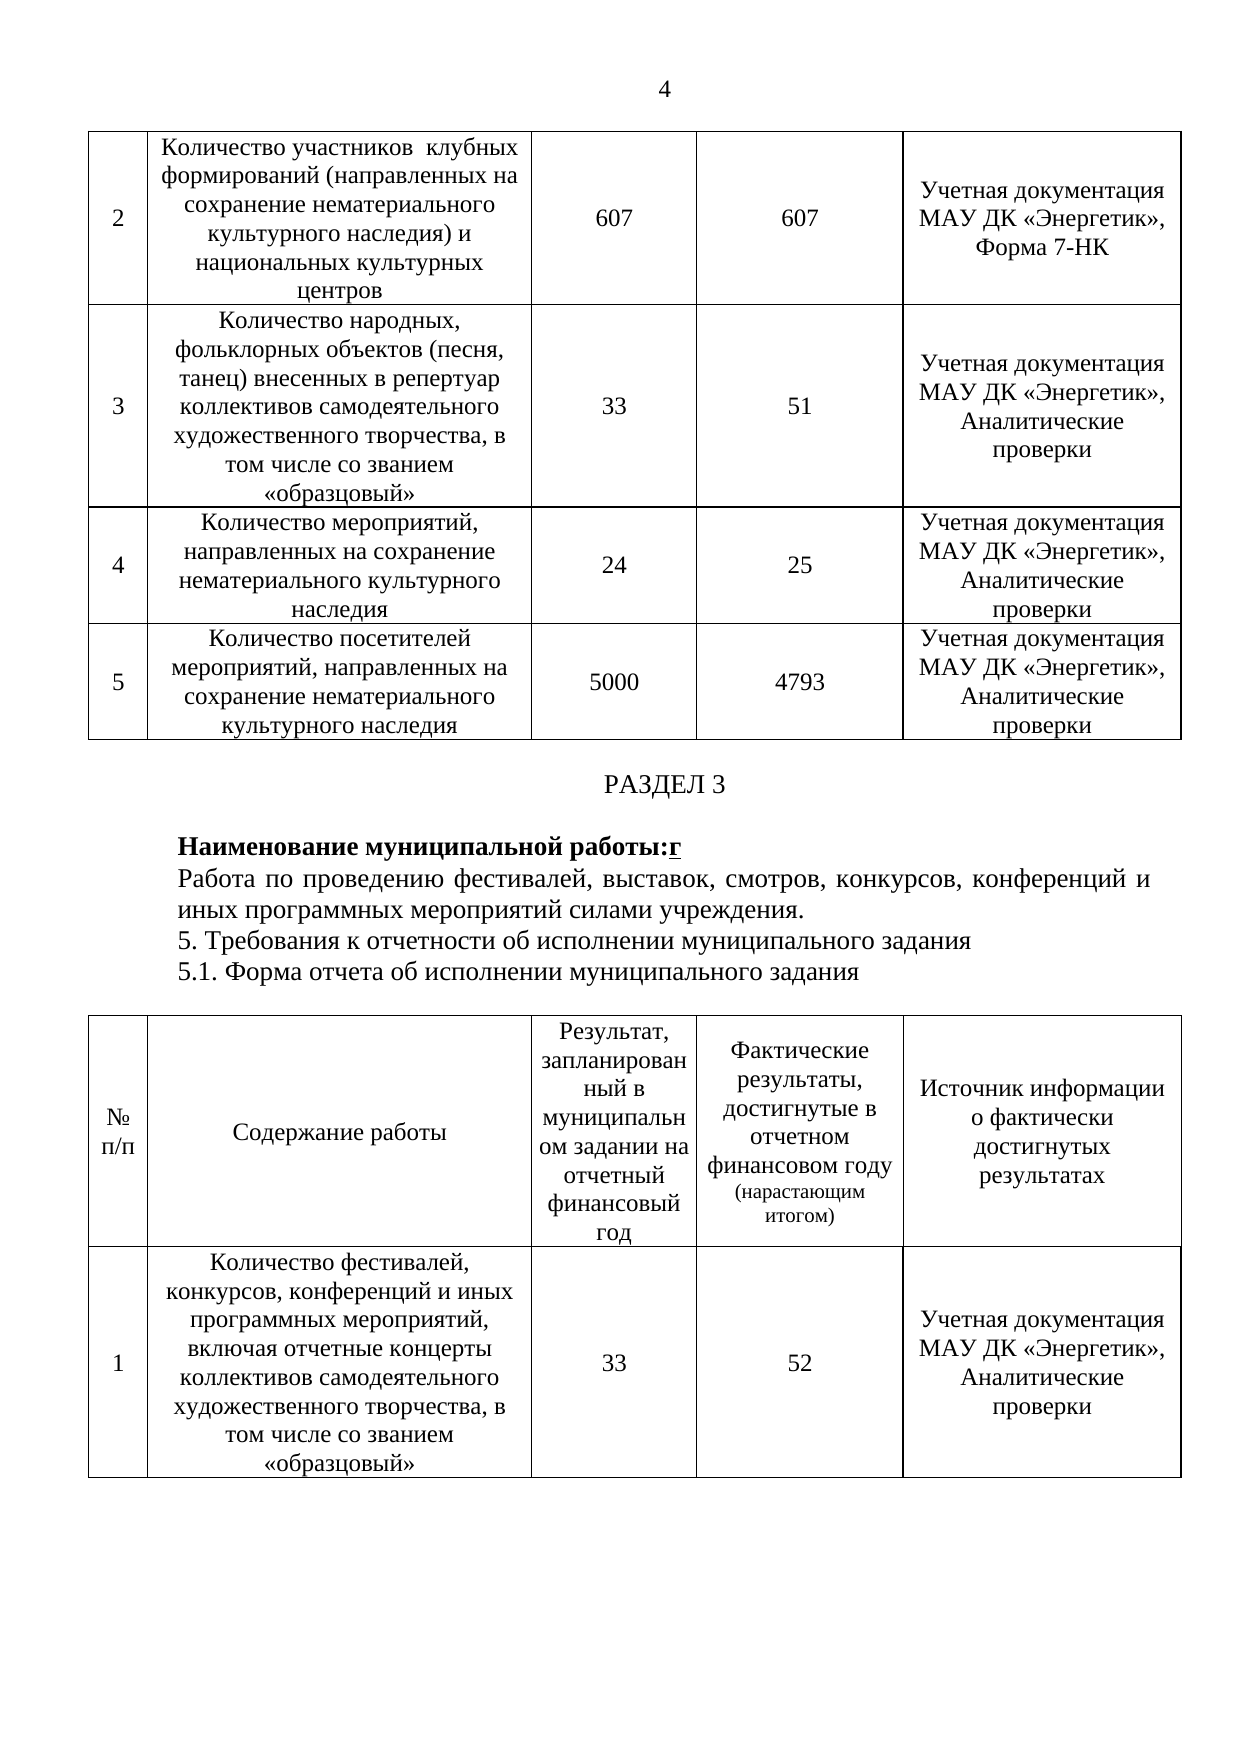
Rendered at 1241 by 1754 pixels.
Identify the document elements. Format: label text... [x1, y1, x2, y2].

table_cell 52 [697, 1247, 902, 1477]
table_cell Количество участников клубных формирований (направленных на сохранение нематериального культурного наследия) и национальных культурных центров [148, 132, 531, 304]
table_cell 24 [532, 508, 696, 622]
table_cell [904, 1247, 1180, 1477]
table_cell 51 [697, 305, 902, 506]
table_cell Количество мероприятий, направленных на сохранение нематериального культурного наследия [148, 508, 531, 622]
text Работа по проведению фестивалей, выставок, смотров, конкурсов, конференций и иных программных мероприятий силами учреждения. [177, 862, 1152, 924]
table_header Результат, запланированный в муниципальном задании на отчетный финансовый год [532, 1016, 696, 1246]
table_cell 5000 [532, 624, 696, 738]
text РАЗДЕЛ 3 [177, 768, 1152, 799]
table_cell 607 [532, 132, 696, 304]
table_cell 25 [697, 508, 902, 622]
table_header Содержание работы [148, 1016, 531, 1246]
table_cell 33 [532, 1247, 696, 1477]
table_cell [904, 132, 1180, 304]
table_header № п/п [89, 1016, 147, 1246]
text 5.1. Форма отчета об исполнении муниципального задания [177, 955, 1152, 986]
table_cell 2 [89, 132, 147, 304]
text 5. Требования к отчетности об исполнении муниципального задания [177, 924, 1152, 955]
table_cell 5 [89, 624, 147, 738]
table_cell Учетная документация МАУ ДК «Энергетик», Аналитические проверки [904, 508, 1180, 622]
table_cell 1 [89, 1247, 147, 1477]
table_cell Учетная документация МАУ ДК «Энергетик», Аналитические проверки [904, 305, 1180, 506]
table_cell 607 [697, 132, 902, 304]
table_cell Учетная документация МАУ ДК «Энергетик», Аналитические проверки [904, 624, 1180, 738]
text Наименование муниципальной работы:г [177, 831, 1152, 862]
table_cell Количество народных, фольклорных объектов (песня, танец) внесенных в репертуар коллективов самодеятельного художественного творчества, в том числе со званием «образцовый» [148, 305, 531, 506]
table_cell 3 [89, 305, 147, 506]
table_cell Количество посетителей мероприятий, направленных на сохранение нематериального культурного наследия [148, 624, 531, 738]
table_cell 33 [532, 305, 696, 506]
table_cell Количество фестивалей, конкурсов, конференций и иных программных мероприятий, включая отчетные концерты коллективов самодеятельного художественного творчества, в том числе со званием «образцовый» [148, 1247, 531, 1477]
table_cell 4 [89, 508, 147, 622]
table_header Источник информации о фактически достигнутых результатах [904, 1016, 1181, 1246]
table_cell 4793 [697, 624, 902, 738]
table_header Фактические результаты, достигнутые в отчетном финансовом году (нарастающим итогом) [697, 1016, 903, 1246]
